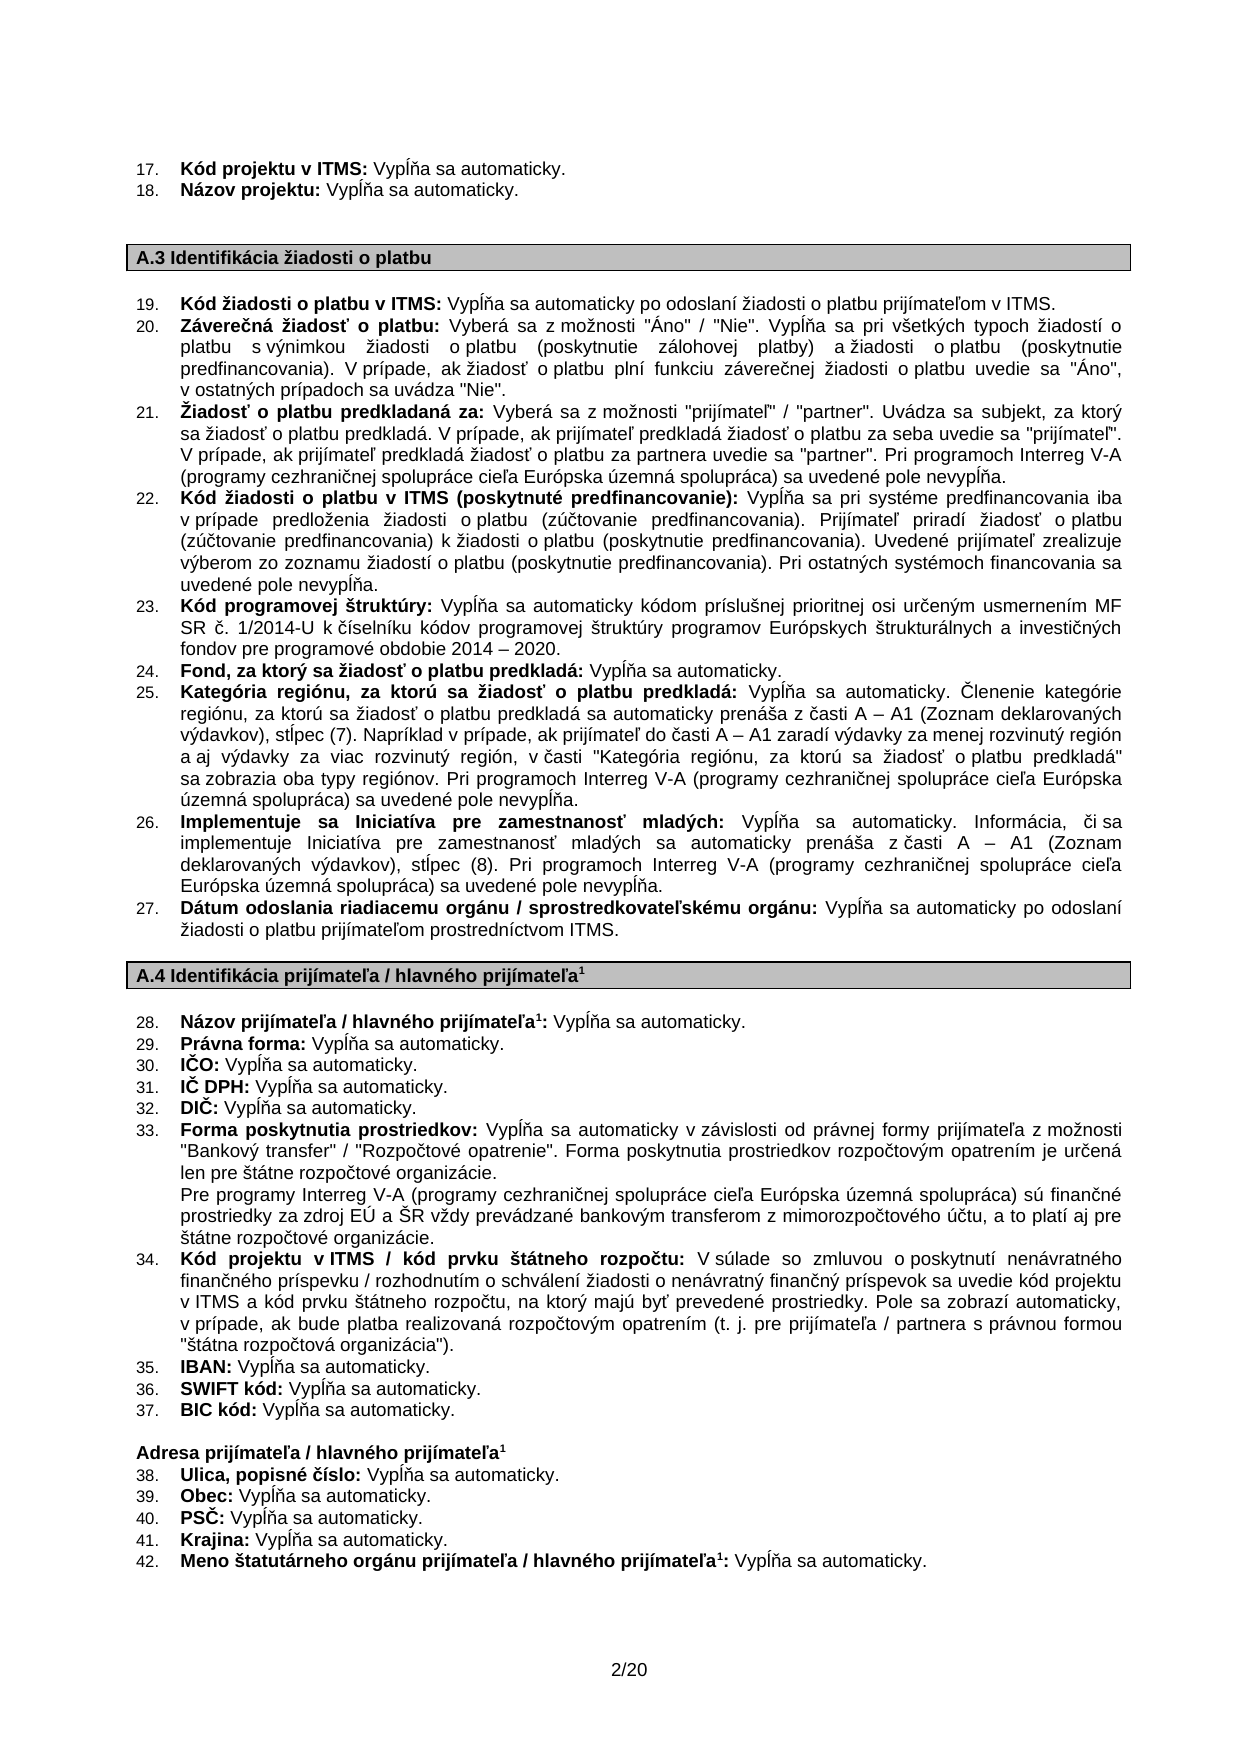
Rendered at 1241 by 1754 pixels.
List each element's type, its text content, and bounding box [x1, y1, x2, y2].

list Kód projektu v ITMS / kód prvku štátneho rozpočtu: V súlade so zmluvou o poskytnutí nenávratného finančného príspevku / rozhodnutím o schválení žiadosti o nenávratný finančný príspevok sa uvedie kód projektu v ITMS a kód prvku štátneho rozpočtu, na ktorý majú byť prevedené prostriedky. Pole sa zobrazí automaticky, v prípade, ak bude platba realizovaná rozpočtovým opatrením (t. j. pre prijímateľa / partnera s právnou formou "štátna rozpočtová organizácia"). [136, 1248, 1122, 1356]
text A.4 Identifikácia prijímateľa / hlavného prijímateľa1 [128, 963, 1130, 988]
list Dátum odoslania riadiacemu orgánu / sprostredkovateľskému orgánu: Vypĺňa sa automaticky po odoslaní žiadosti o platbu prijímateľom prostredníctvom ITMS. [136, 897, 1122, 940]
list SWIFT kód: Vypĺňa sa automaticky. [136, 1377, 1122, 1399]
list Právna forma: Vypĺňa sa automaticky. [136, 1032, 1122, 1054]
list Kód programovej štruktúry: Vypĺňa sa automaticky kódom príslušnej prioritnej osi určeným usmernením MF SR č. 1/2014-U k číselníku kódov programovej štruktúry programov Európskych štrukturálnych a investičných fondov pre programové obdobie 2014 – 2020. [136, 595, 1122, 659]
list DIČ: Vypĺňa sa automaticky. [136, 1097, 1122, 1119]
list Ulica, popisné číslo: Vypĺňa sa automaticky. [136, 1464, 1122, 1485]
list Fond, za ktorý sa žiadosť o platbu predkladá: Vypĺňa sa automaticky. [136, 659, 1122, 681]
list PSČ: Vypĺňa sa automaticky. [136, 1507, 1122, 1528]
list Kód žiadosti o platbu v ITMS (poskytnuté predfinancovanie): Vypĺňa sa pri systéme predfinancovania iba v prípade predloženia žiadosti o platbu (zúčtovanie predfinancovania). Prijímateľ priradí žiadosť o platbu (zúčtovanie predfinancovania) k žiadosti o platbu (poskytnutie predfinancovania). Uvedené prijímateľ zrealizuje výberom zo zoznamu žiadostí o platbu (poskytnutie predfinancovania). Pri ostatných systémoch financovania sa uvedené pole nevypĺňa. [136, 487, 1122, 595]
list Obec: Vypĺňa sa automaticky. [136, 1485, 1122, 1507]
text Pre programy Interreg V-A (programy cezhraničnej spolupráce cieľa Európska územná spolupráca) sú finančné prostriedky za zdroj EÚ a ŠR vždy prevádzané bankovým transferom z mimorozpočtového účtu, a to platí aj pre štátne rozpočtové organizácie. [180, 1183, 1122, 1248]
list Kategória regiónu, za ktorú sa žiadosť o platbu predkladá: Vypĺňa sa automaticky. Členenie kategórie regiónu, za ktorú sa žiadosť o platbu predkladá sa automaticky prenáša z časti A – A1 (Zoznam deklarovaných výdavkov), stĺpec (7). Napríklad v prípade, ak prijímateľ do časti A – A1 zaradí výdavky za menej rozvinutý región a aj výdavky za viac rozvinutý región, v časti "Kategória regiónu, za ktorú sa žiadosť o platbu predkladá" sa zobrazia oba typy regiónov. Pri programoch Interreg V-A (programy cezhraničnej spolupráce cieľa Európska územná spolupráca) sa uvedené pole nevypĺňa. [136, 681, 1122, 811]
list IČO: Vypĺňa sa automaticky. [136, 1054, 1122, 1076]
list Názov projektu: Vypĺňa sa automaticky. [136, 179, 1122, 201]
list Názov prijímateľa / hlavného prijímateľa1: Vypĺňa sa automaticky. [136, 1011, 1122, 1032]
list BIC kód: Vypĺňa sa automaticky. [136, 1399, 1122, 1421]
list Kód žiadosti o platbu v ITMS: Vypĺňa sa automaticky po odoslaní žiadosti o platbu prijímateľom v ITMS. [136, 293, 1122, 314]
list Forma poskytnutia prostriedkov: Vypĺňa sa automaticky v závislosti od právnej formy prijímateľa z možnosti "Bankový transfer" / "Rozpočtové opatrenie". Forma poskytnutia prostriedkov rozpočtovým opatrením je určená len pre štátne rozpočtové organizácie. [136, 1119, 1122, 1183]
list Žiadosť o platbu predkladaná za: Vyberá sa z možnosti "prijímateľ" / "partner". Uvádza sa subjekt, za ktorý sa žiadosť o platbu predkladá. V prípade, ak prijímateľ predkladá žiadosť o platbu za seba uvedie sa "prijímateľ". V prípade, ak prijímateľ predkladá žiadosť o platbu za partnera uvedie sa "partner". Pri programoch Interreg V-A (programy cezhraničnej spolupráce cieľa Európska územná spolupráca) sa uvedené pole nevypĺňa. [136, 401, 1122, 487]
list Implementuje sa Iniciatíva pre zamestnanosť mladých: Vypĺňa sa automaticky. Informácia, či sa implementuje Iniciatíva pre zamestnanosť mladých sa automaticky prenáša z časti A – A1 (Zoznam deklarovaných výdavkov), stĺpec (8). Pri programoch Interreg V-A (programy cezhraničnej spolupráce cieľa Európska územná spolupráca) sa uvedené pole nevypĺňa. [136, 811, 1122, 897]
text Adresa prijímateľa / hlavného prijímateľa1 [136, 1442, 1122, 1464]
list Meno štatutárneho orgánu prijímateľa / hlavného prijímateľa1: Vypĺňa sa automaticky. [136, 1550, 1122, 1571]
list IČ DPH: Vypĺňa sa automaticky. [136, 1076, 1122, 1097]
list Záverečná žiadosť o platbu: Vyberá sa z možnosti "Áno" / "Nie". Vypĺňa sa pri všetkých typoch žiadostí o platbu s výnimkou žiadosti o platbu (poskytnutie zálohovej platby) a žiadosti o platbu (poskytnutie predfinancovania). V prípade, ak žiadosť o platbu plní funkciu záverečnej žiadosti o platbu uvedie sa "Áno", v ostatných prípadoch sa uvádza "Nie". [136, 314, 1122, 401]
list IBAN: Vypĺňa sa automaticky. [136, 1356, 1122, 1377]
text A.3 Identifikácia žiadosti o platbu [128, 245, 1130, 270]
list Krajina: Vypĺňa sa automaticky. [136, 1528, 1122, 1550]
list Kód projektu v ITMS: Vypĺňa sa automaticky. [136, 157, 1122, 179]
